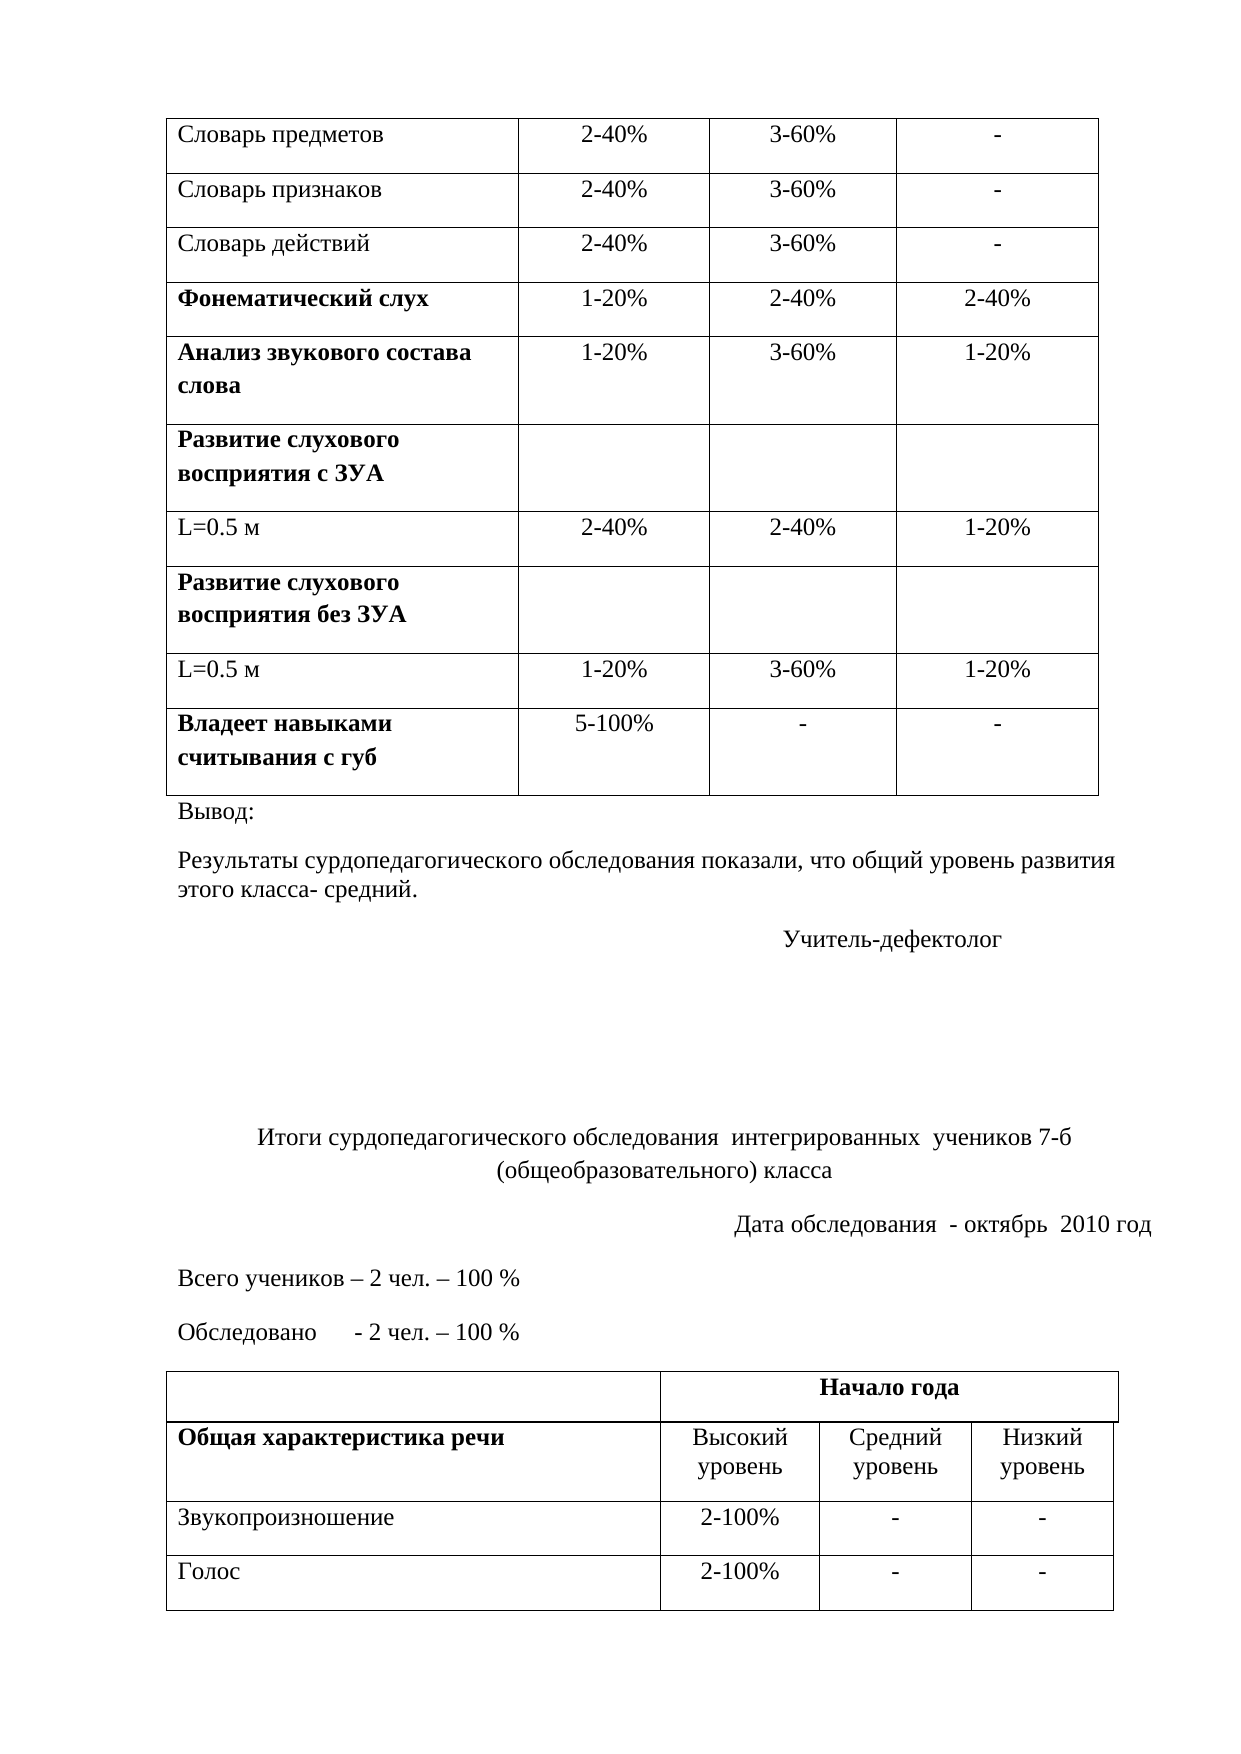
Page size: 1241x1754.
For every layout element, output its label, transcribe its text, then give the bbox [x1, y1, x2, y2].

table_cell L=0.5 м [167, 654, 518, 707]
table_cell Фонематический слух [167, 283, 518, 336]
table_cell - [710, 709, 896, 795]
table_cell - [972, 1556, 1113, 1610]
table_cell 2-40% [897, 283, 1098, 336]
table_cell - [972, 1502, 1113, 1555]
table_cell Словарь предметов [167, 119, 518, 173]
table_cell Развитие слухового восприятия с ЗУА [167, 425, 518, 511]
table_cell 1-20% [897, 337, 1098, 423]
table_cell Низкий уровень [972, 1423, 1113, 1501]
table_cell Общая характеристика речи [167, 1423, 660, 1501]
table_cell 1-20% [897, 512, 1098, 566]
table_cell 3-60% [710, 174, 896, 227]
table_cell Словарь действий [167, 228, 518, 282]
table_cell 3-60% [710, 654, 896, 707]
text Вывод: [177, 796, 1152, 825]
table_cell 1-20% [519, 337, 709, 423]
table_cell 5-100% [519, 709, 709, 795]
table_cell L=0.5 м [167, 512, 518, 566]
table_cell 1-20% [519, 654, 709, 707]
table_cell - [897, 119, 1098, 173]
table_cell [710, 425, 896, 511]
table_cell Средний уровень [820, 1423, 971, 1501]
table_cell - [897, 174, 1098, 227]
text Итоги сурдопедагогического обследования интегрированных учеников 7-б (общеобразовательного) класса [177, 1122, 1152, 1184]
table_cell [710, 567, 896, 653]
table_cell - [820, 1556, 971, 1610]
table_cell 2-40% [519, 119, 709, 173]
text Всего учеников – 2 чел. – 100 % [177, 1263, 1152, 1292]
table_cell [897, 567, 1098, 653]
table_cell 2-40% [710, 512, 896, 566]
text Учитель-дефектолог [177, 924, 1152, 953]
table_cell Владеет навыками считывания с губ [167, 709, 518, 795]
table_cell 3-60% [710, 228, 896, 282]
table_cell Голос [167, 1556, 660, 1610]
table_header [167, 1372, 660, 1421]
table_cell [519, 567, 709, 653]
table_cell 3-60% [710, 337, 896, 423]
table_header Начало года [661, 1372, 1118, 1421]
text Дата обследования - октябрь 2010 год [177, 1209, 1152, 1238]
table_cell 2-40% [710, 283, 896, 336]
table_cell 1-20% [897, 654, 1098, 707]
table_cell Развитие слухового восприятия без ЗУА [167, 567, 518, 653]
table_cell [897, 425, 1098, 511]
text Результаты сурдопедагогического обследования показали, что общий уровень развития этого класса- средний. [177, 846, 1152, 903]
table_cell Высокий уровень [661, 1423, 819, 1501]
text Обследовано - 2 чел. – 100 % [177, 1317, 1152, 1346]
table_cell - [897, 709, 1098, 795]
table_cell 3-60% [710, 119, 896, 173]
table_cell Анализ звукового состава слова [167, 337, 518, 423]
table_cell Словарь признаков [167, 174, 518, 227]
table_cell Звукопроизношение [167, 1502, 660, 1555]
table_cell - [897, 228, 1098, 282]
table_cell 1-20% [519, 283, 709, 336]
table_cell 2-40% [519, 228, 709, 282]
table_cell [519, 425, 709, 511]
table_cell 2-40% [519, 512, 709, 566]
table_cell - [820, 1502, 971, 1555]
table_cell 2-100% [661, 1502, 819, 1555]
table_cell 2-100% [661, 1556, 819, 1610]
table_cell 2-40% [519, 174, 709, 227]
